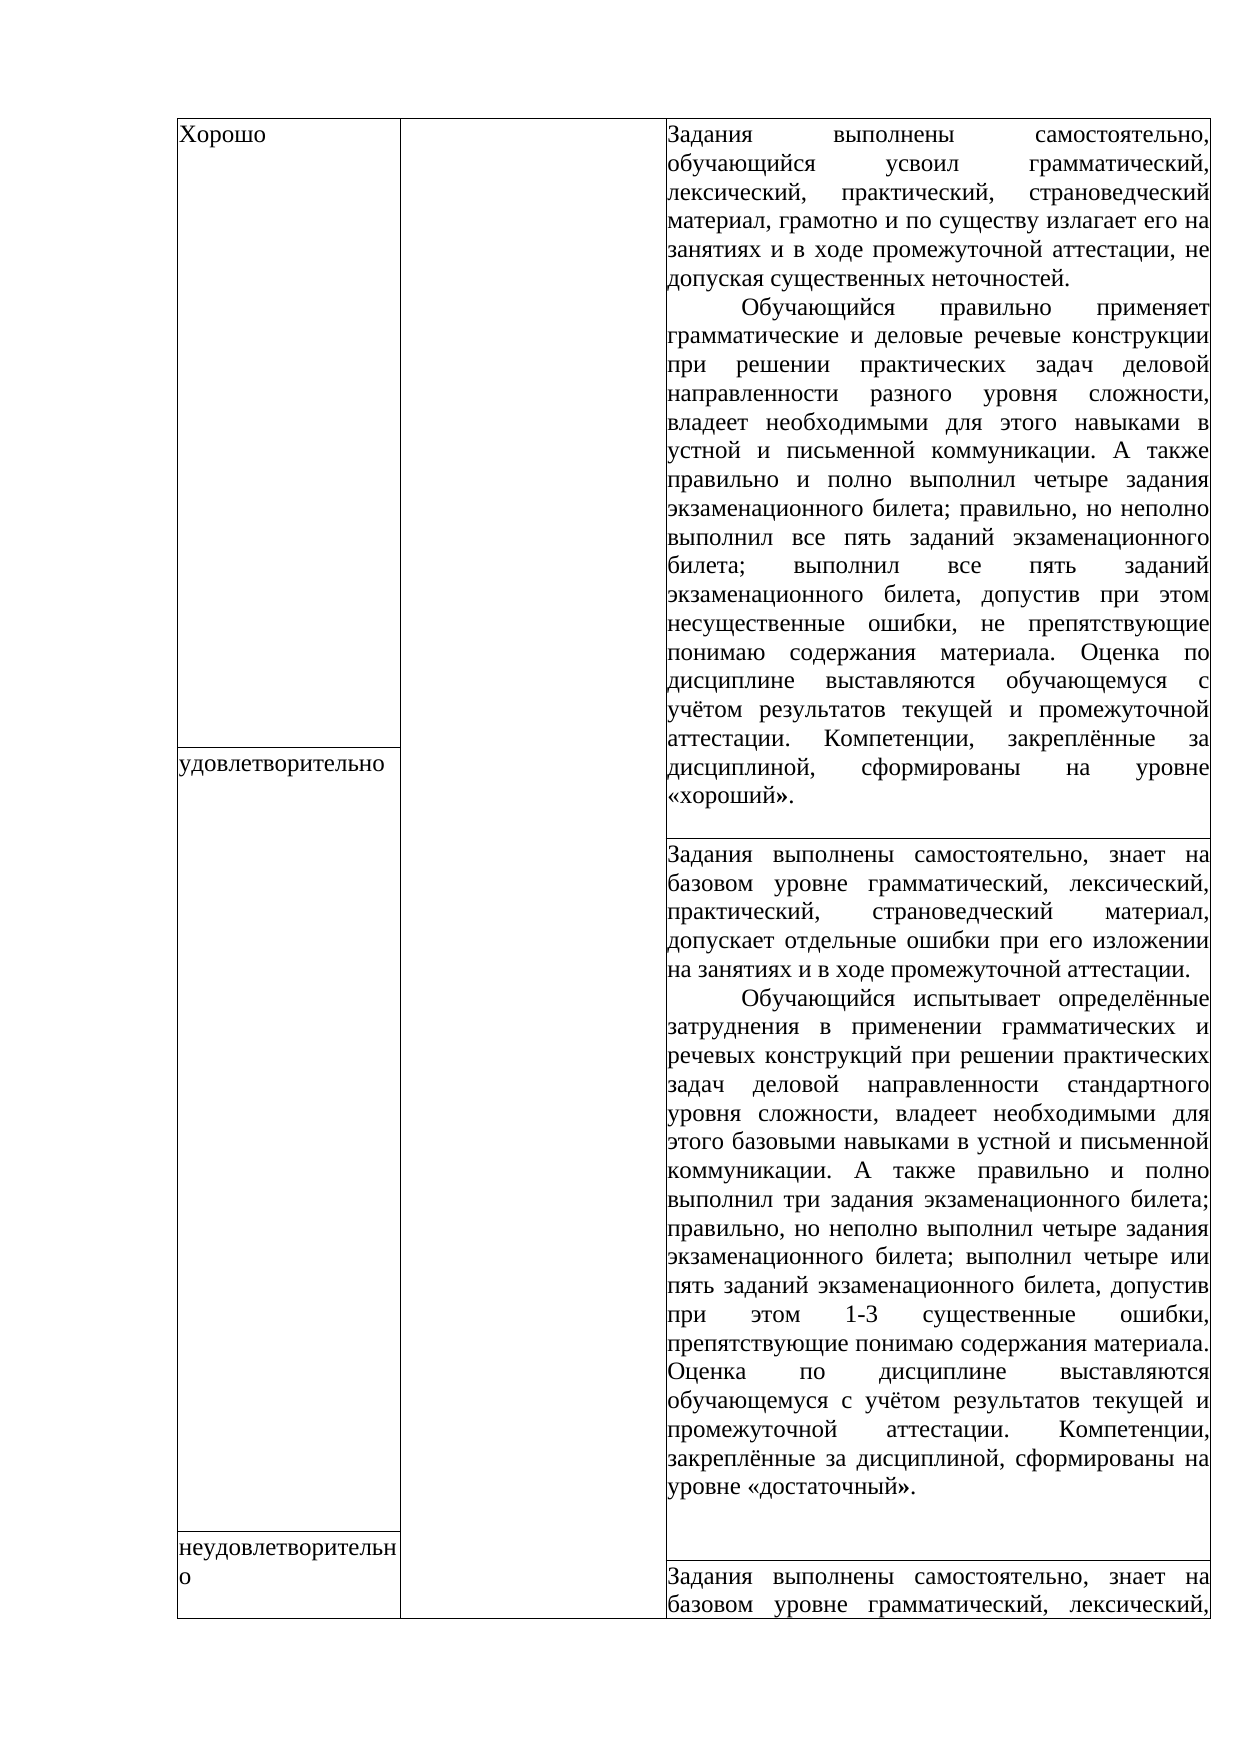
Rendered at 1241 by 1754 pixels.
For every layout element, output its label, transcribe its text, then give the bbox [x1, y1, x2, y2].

table_cell Задания выполнены самостоятельно, знает на базовом уровне грамматический, лексический, практический, страноведческий материал, допускает отдельные ошибки при его изложении на занятиях и в ходе промежуточной аттестации. Обучающийся испытывает определённые затруднения в применении грамматических и речевых конструкций при решении практических задач деловой направленности стандартного уровня сложности, владеет необходимыми для этого базовыми навыками в устной и письменной коммуникации. А также правильно и полно выполнил три задания экзаменационного билета; правильно, но неполно выполнил четыре задания экзаменационного билета; выполнил четыре или пять заданий экзаменационного билета, допустив при этом 1-3 существенные ошибки, препятствующие понимаю содержания материала. Оценка по дисциплине выставляются обучающемуся с учётом результатов текущей и промежуточной аттестации. Компетенции, закреплённые за дисциплиной, сформированы на уровне «достаточный». [667, 839, 1210, 1560]
table_cell удовлетворительно [178, 748, 400, 1531]
table_cell Хорошо [178, 119, 400, 747]
table_cell Задания выполнены самостоятельно, обучающийся усвоил грамматический, лексический, практический, страноведческий материал, грамотно и по существу излагает его на занятиях и в ходе промежуточной аттестации, не допуская существенных неточностей. Обучающийся правильно применяет грамматические и деловые речевые конструкции при решении практических задач деловой направленности разного уровня сложности, владеет необходимыми для этого навыками в устной и письменной коммуникации. А также правильно и полно выполнил четыре задания экзаменационного билета; правильно, но неполно выполнил все пять заданий экзаменационного билета; выполнил все пять заданий экзаменационного билета, допустив при этом несущественные ошибки, не препятствующие понимаю содержания материала. Оценка по дисциплине выставляются обучающемуся с учётом результатов текущей и промежуточной аттестации. Компетенции, закреплённые за дисциплиной, сформированы на уровне «хороший». [667, 148, 1210, 838]
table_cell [667, 1561, 1210, 1618]
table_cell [401, 119, 666, 1618]
table_cell неудовлетворительно [178, 1532, 400, 1618]
